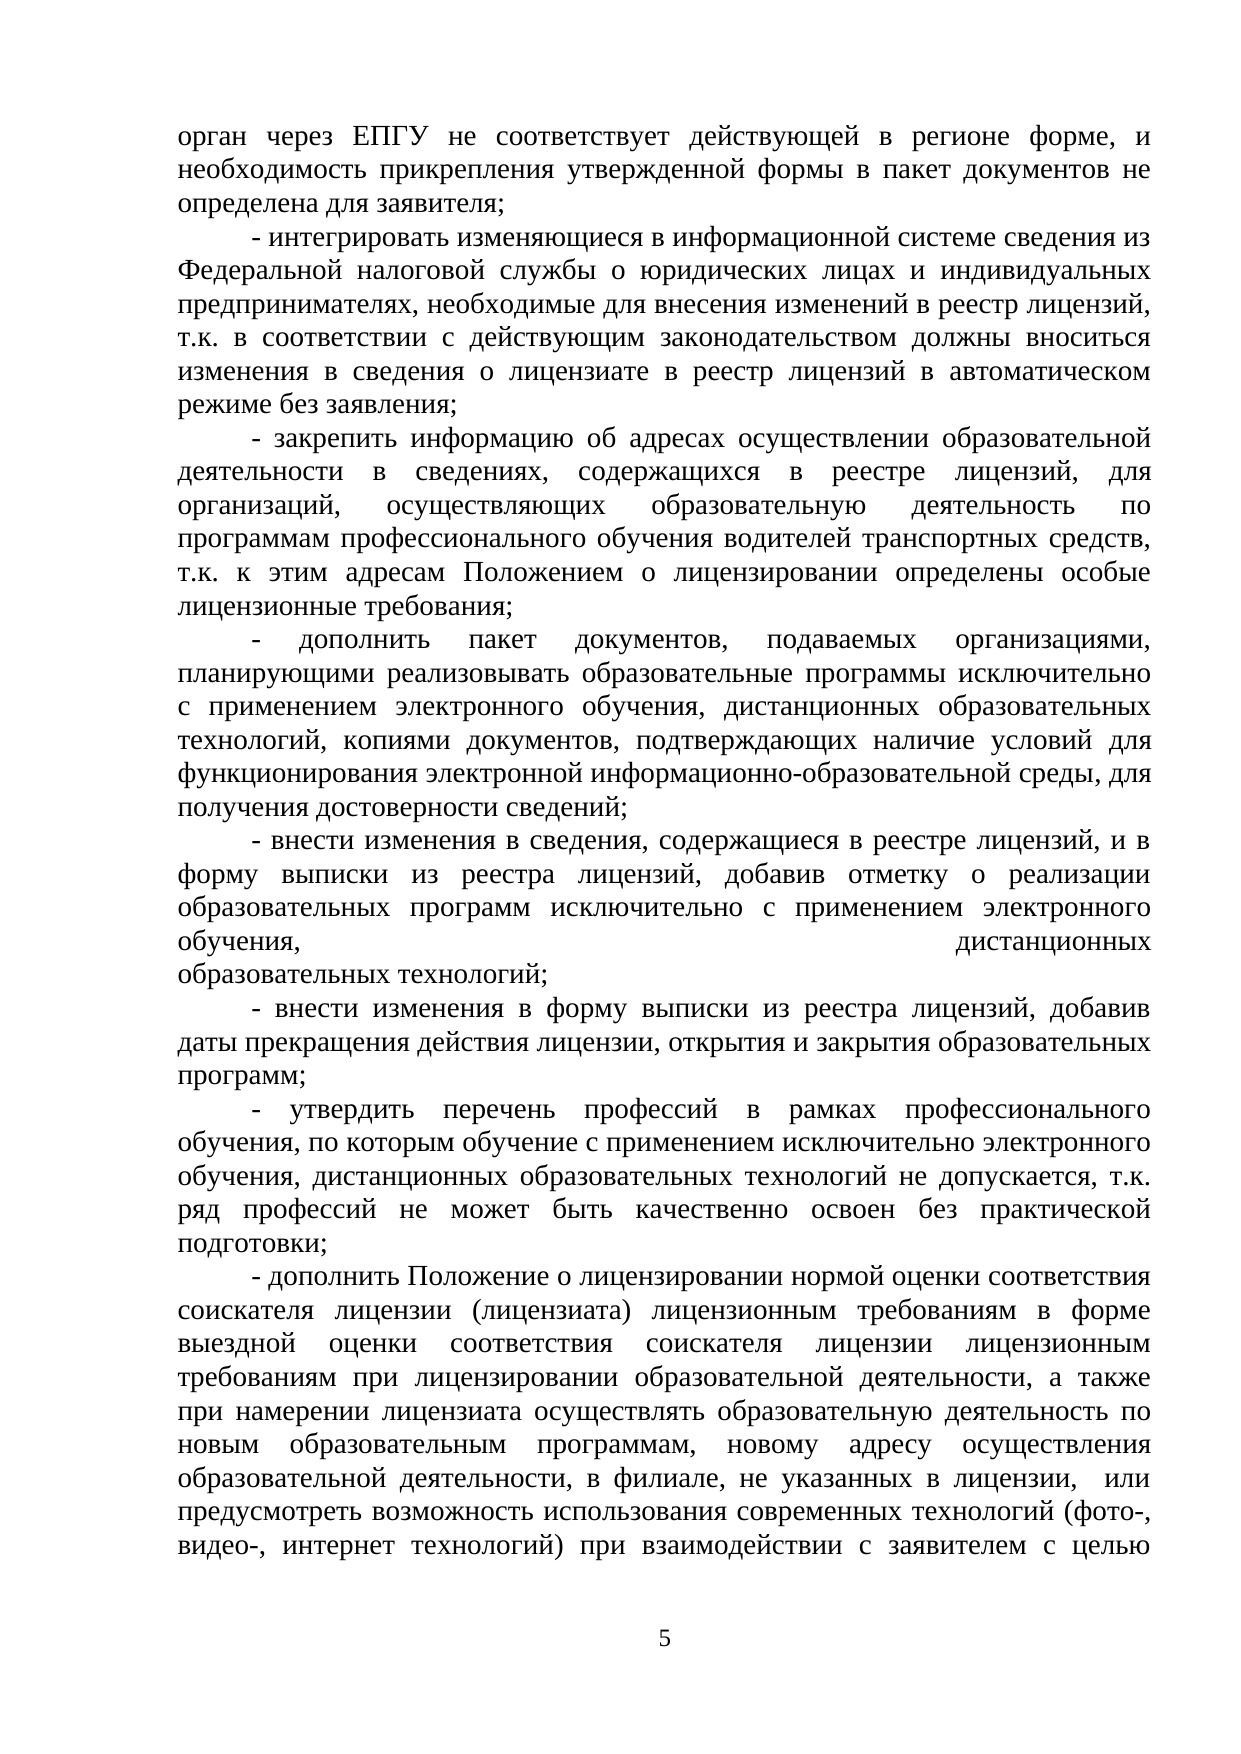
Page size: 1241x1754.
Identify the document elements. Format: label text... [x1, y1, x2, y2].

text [177, 118, 1152, 219]
text - внести изменения в сведения, содержащиеся в реестре лицензий, и в форму выписки из реестра лицензий, добавив отметку о реализации образовательных программ исключительно с применением электронного обучения, дистанционных образовательных технологий; [177, 822, 1152, 990]
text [177, 1258, 1152, 1560]
text - внести изменения в форму выписки из реестра лицензий, добавив даты прекращения действия лицензии, открытия и закрытия образовательных программ; [177, 990, 1152, 1091]
text - интегрировать изменяющиеся в информационной системе сведения из Федеральной налоговой службы о юридических лицах и индивидуальных предпринимателях, необходимые для внесения изменений в реестр лицензий, т.к. в соответствии с действующим законодательством должны вноситься изменения в сведения о лицензиате в реестр лицензий в автоматическом режиме без заявления; [177, 219, 1152, 420]
text - дополнить пакет документов, подаваемых организациями, планирующими реализовывать образовательные программы исключительно с применением электронного обучения, дистанционных образовательных технологий, копиями документов, подтверждающих наличие условий для функционирования электронной информационно-образовательной среды, для получения достоверности сведений; [177, 621, 1152, 822]
text - закрепить информацию об адресах осуществлении образовательной деятельности в сведениях, содержащихся в реестре лицензий, для организаций, осуществляющих образовательную деятельность по программам профессионального обучения водителей транспортных средств, т.к. к этим адресам Положением о лицензировании определены особые лицензионные требования; [177, 420, 1152, 621]
text - утвердить перечень профессий в рамках профессионального обучения, по которым обучение с применением исключительно электронного обучения, дистанционных образовательных технологий не допускается, т.к. ряд профессий не может быть качественно освоен без практической подготовки; [177, 1091, 1152, 1258]
